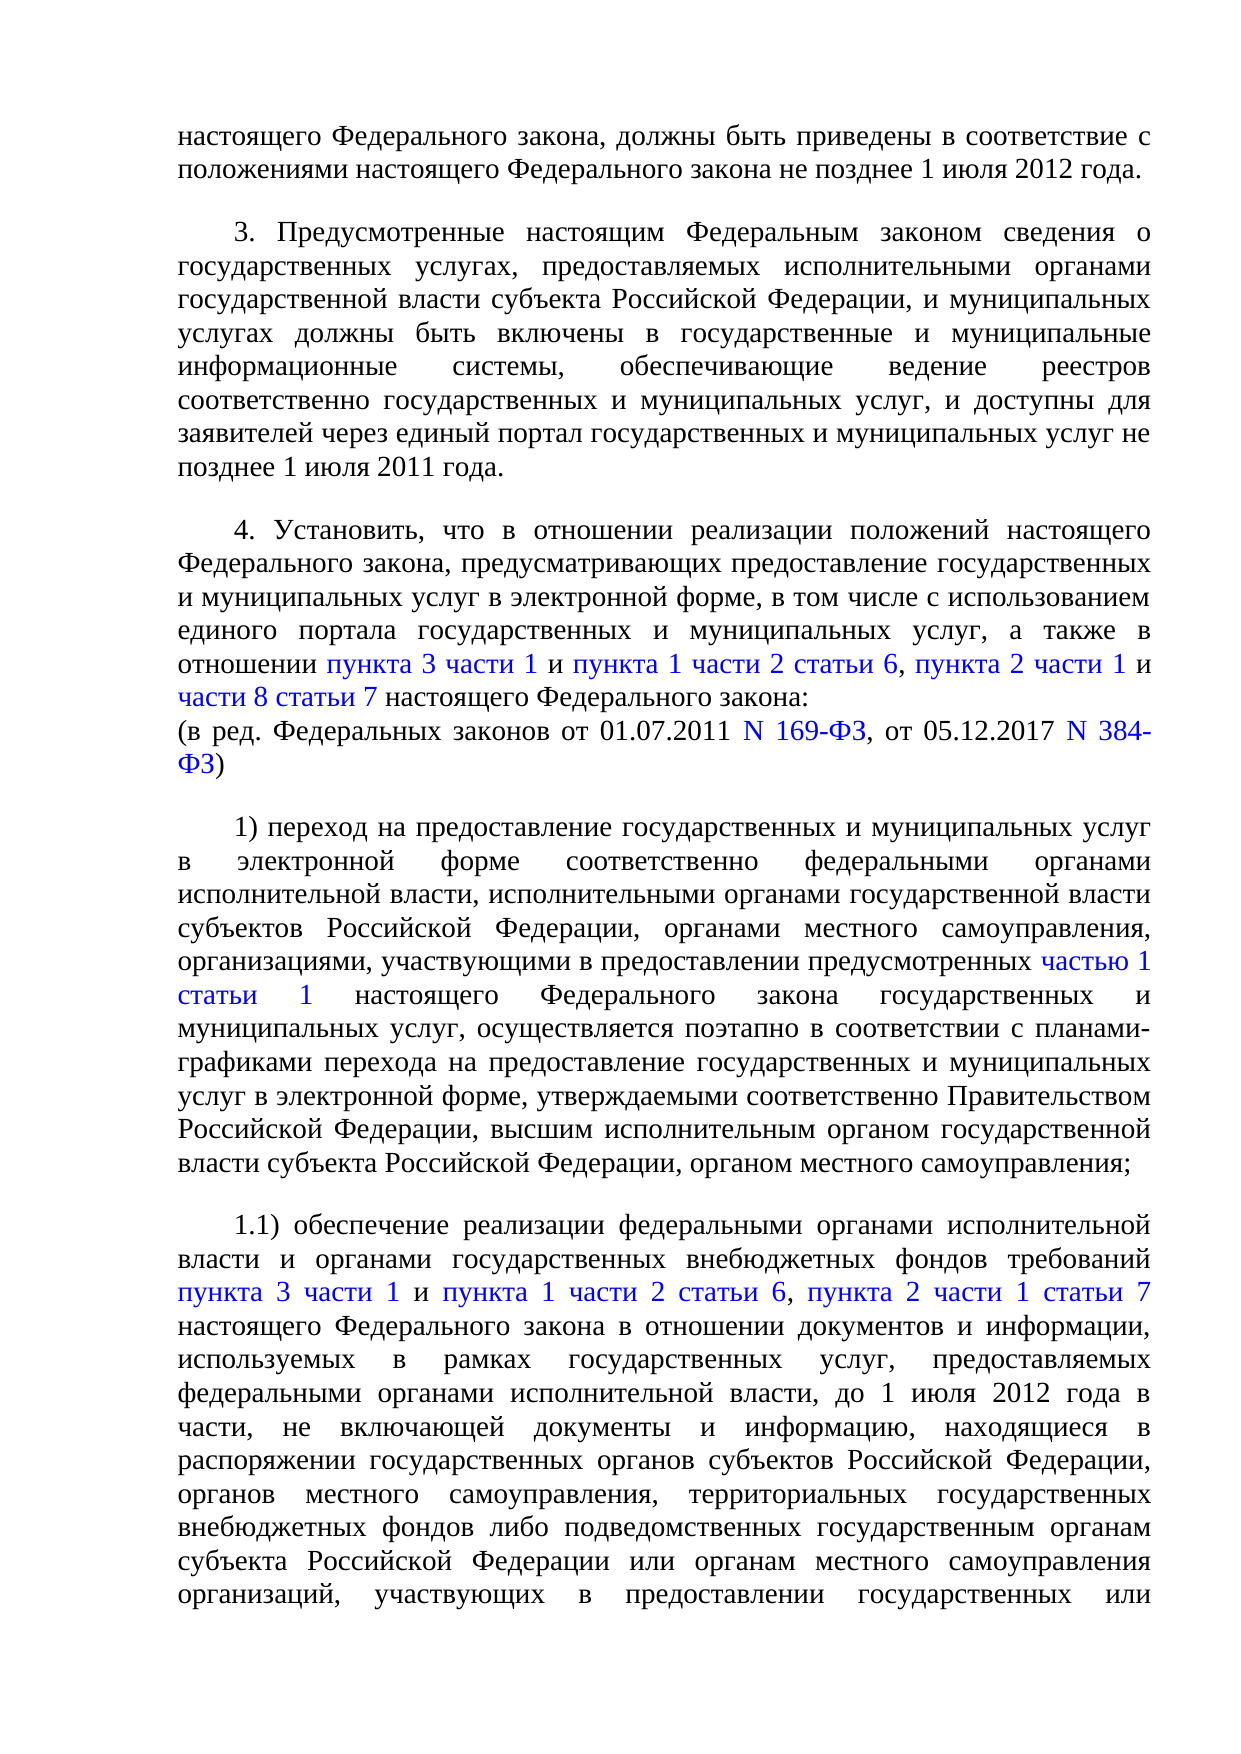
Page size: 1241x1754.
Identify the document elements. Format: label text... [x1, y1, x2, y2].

text 3. Предусмотренные настоящим Федеральным законом сведения о государственных услугах, предоставляемых исполнительными органами государственной власти субъекта Российской Федерации, и муниципальных услугах должны быть включены в государственные и муниципальные информационные системы, обеспечивающие ведение реестров соответственно государственных и муниципальных услуг, и доступны для заявителей через единый портал государственных и муниципальных услуг не позднее 1 июля 2011 года. [177, 214, 1152, 483]
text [177, 1207, 1152, 1610]
text 1) переход на предоставление государственных и муниципальных услуг в электронной форме соответственно федеральными органами исполнительной власти, исполнительными органами государственной власти субъектов Российской Федерации, органами местного самоуправления, организациями, участвующими в предоставлении предусмотренных частью 1 статьи 1 настоящего Федерального закона государственных и муниципальных услуг, осуществляется поэтапно в соответствии с планами-графиками перехода на предоставление государственных и муниципальных услуг в электронной форме, утверждаемыми соответственно Правительством Российской Федерации, высшим исполнительным органом государственной власти субъекта Российской Федерации, органом местного самоуправления; [177, 809, 1152, 1178]
text 4. Установить, что в отношении реализации положений настоящего Федерального закона, предусматривающих предоставление государственных и муниципальных услуг в электронной форме, в том числе с использованием единого портала государственных и муниципальных услуг, а также в отношении пункта 3 части 1 и пункта 1 части 2 статьи 6, пункта 2 части 1 и части 8 статьи 7 настоящего Федерального закона: [177, 512, 1152, 713]
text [177, 118, 1152, 185]
text (в ред. Федеральных законов от 01.07.2011 N 169-ФЗ, от 05.12.2017 N 384-ФЗ) [177, 713, 1152, 780]
